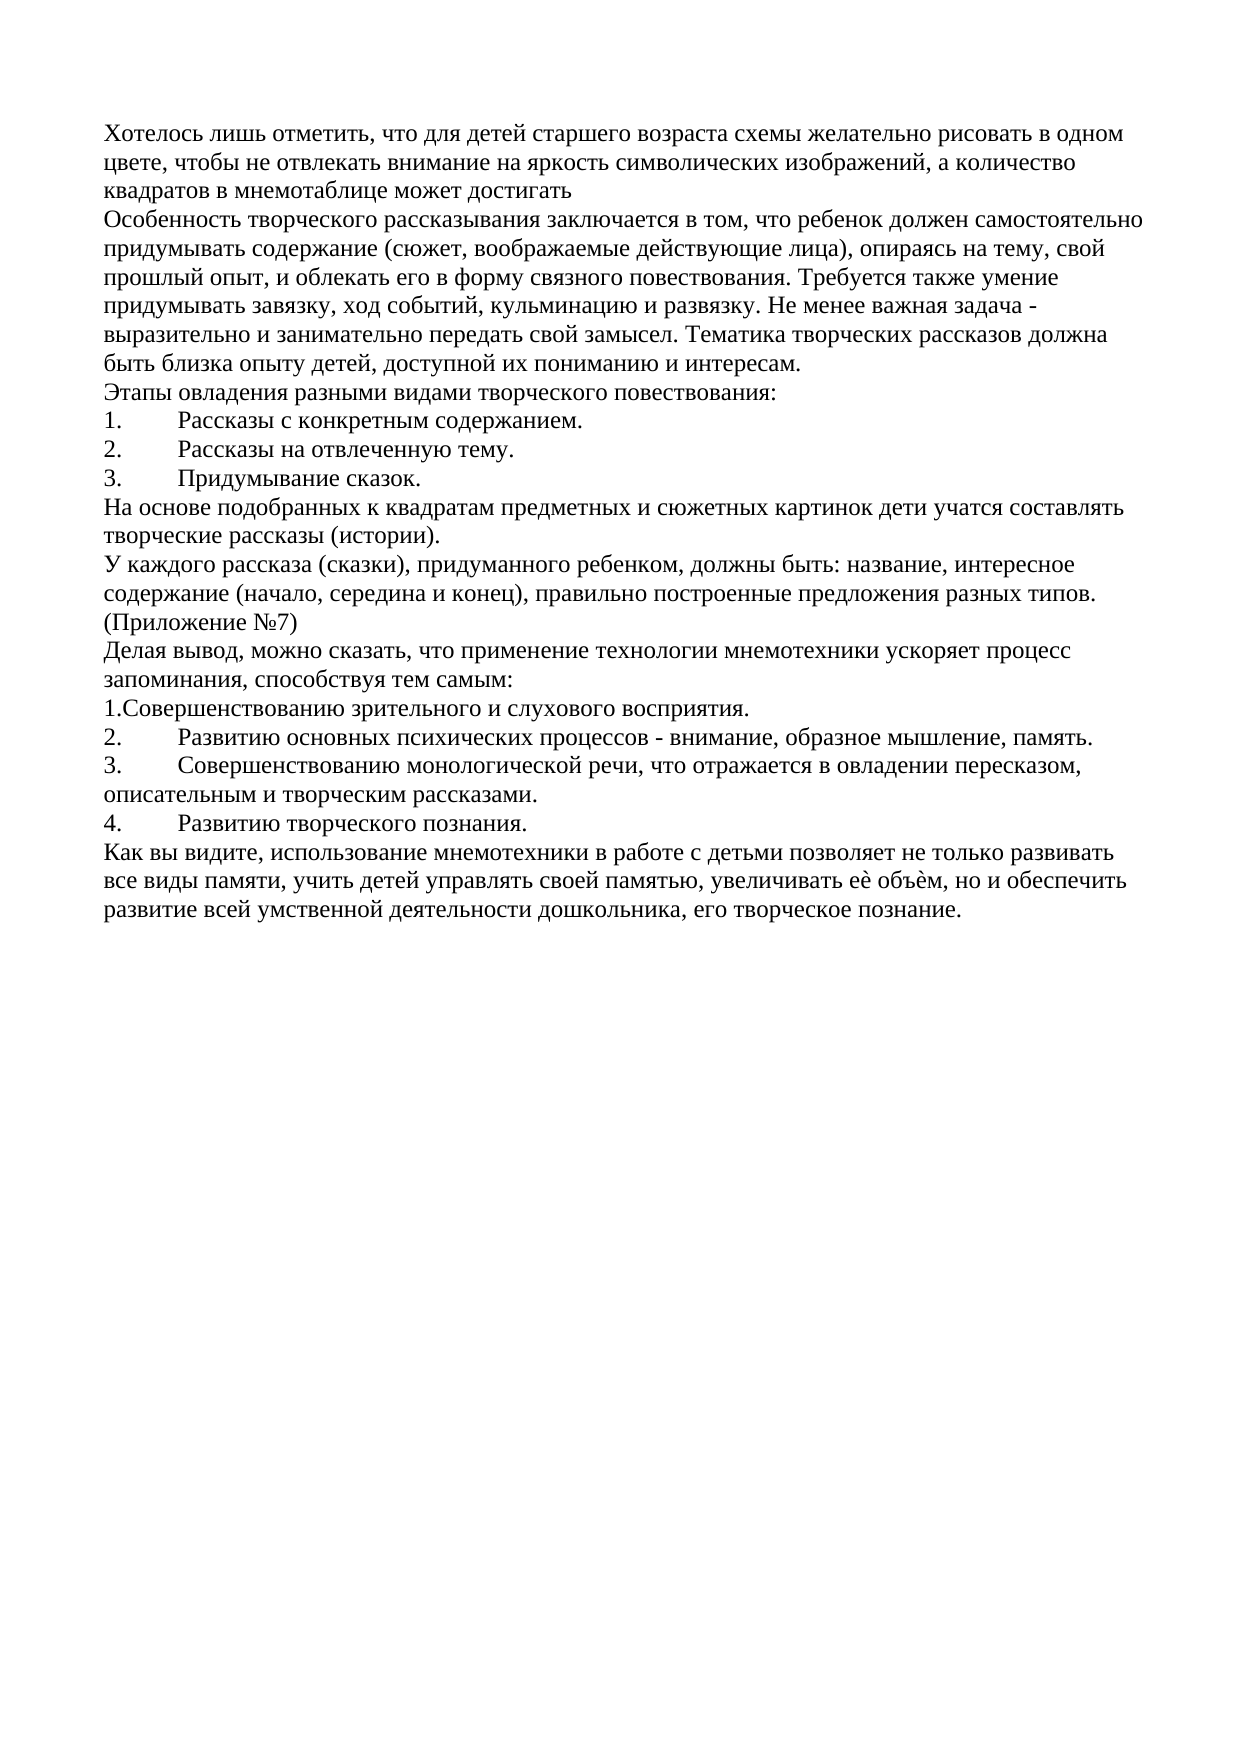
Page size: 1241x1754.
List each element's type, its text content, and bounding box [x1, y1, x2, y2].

text Хотелось лишь отметить, что для детей старшего возраста схемы желательно рисовать в одном цвете, чтобы не отвлекать внимание на яркость символических изображений, а количество квадратов в мнемотаблице может достигать [103, 118, 1152, 204]
text 3. Совершенствованию монологической речи, что отражается в овладении пересказом, описательным и творческим рассказами. [103, 751, 1152, 808]
text На основе подобранных к квадратам предметных и сюжетных картинок дети учатся составлять творческие рассказы (истории). [103, 492, 1152, 549]
text У каждого рассказа (сказки), придуманного ребенком, должны быть: название, интересное содержание (начало, середина и конец), правильно построенные предложения разных типов. [103, 549, 1152, 607]
text 4. Развитию творческого познания. [103, 808, 1152, 837]
text Особенность творческого рассказывания заключается в том, что ребенок должен самостоятельно придумывать содержание (сюжет, воображаемые действующие лица), опираясь на тему, свой прошлый опыт, и облекать его в форму связного повествования. Требуется также умение придумывать завязку, ход событий, кульминацию и развязку. Не менее важная задача - выразительно и занимательно передать свой замысел. Тематика творческих рассказов должна быть близка опыту детей, доступной их пониманию и интересам. [103, 204, 1152, 377]
text 3. Придумывание сказок. [103, 463, 1152, 492]
text (Приложение №7) [103, 607, 1152, 636]
text Делая вывод, можно сказать, что применение технологии мнемотехники ускоряет процесс запоминания, способствуя тем самым: [103, 636, 1152, 693]
text 1.Совершенствованию зрительного и слухового восприятия. [103, 693, 1152, 722]
text 2. Рассказы на отвлеченную тему. [103, 434, 1152, 463]
text Как вы видите, использование мнемотехники в работе с детьми позволяет не только развивать все виды памяти, учить детей управлять своей памятью, увеличивать еѐ объѐм, но и обеспечить развитие всей умственной деятельности дошкольника, его творческое познание. [103, 837, 1152, 923]
text Этапы овладения разными видами творческого повествования: [103, 377, 1152, 406]
text 1. Рассказы с конкретным содержанием. [103, 406, 1152, 434]
text 2. Развитию основных психических процессов - внимание, образное мышление, память. [103, 722, 1152, 751]
